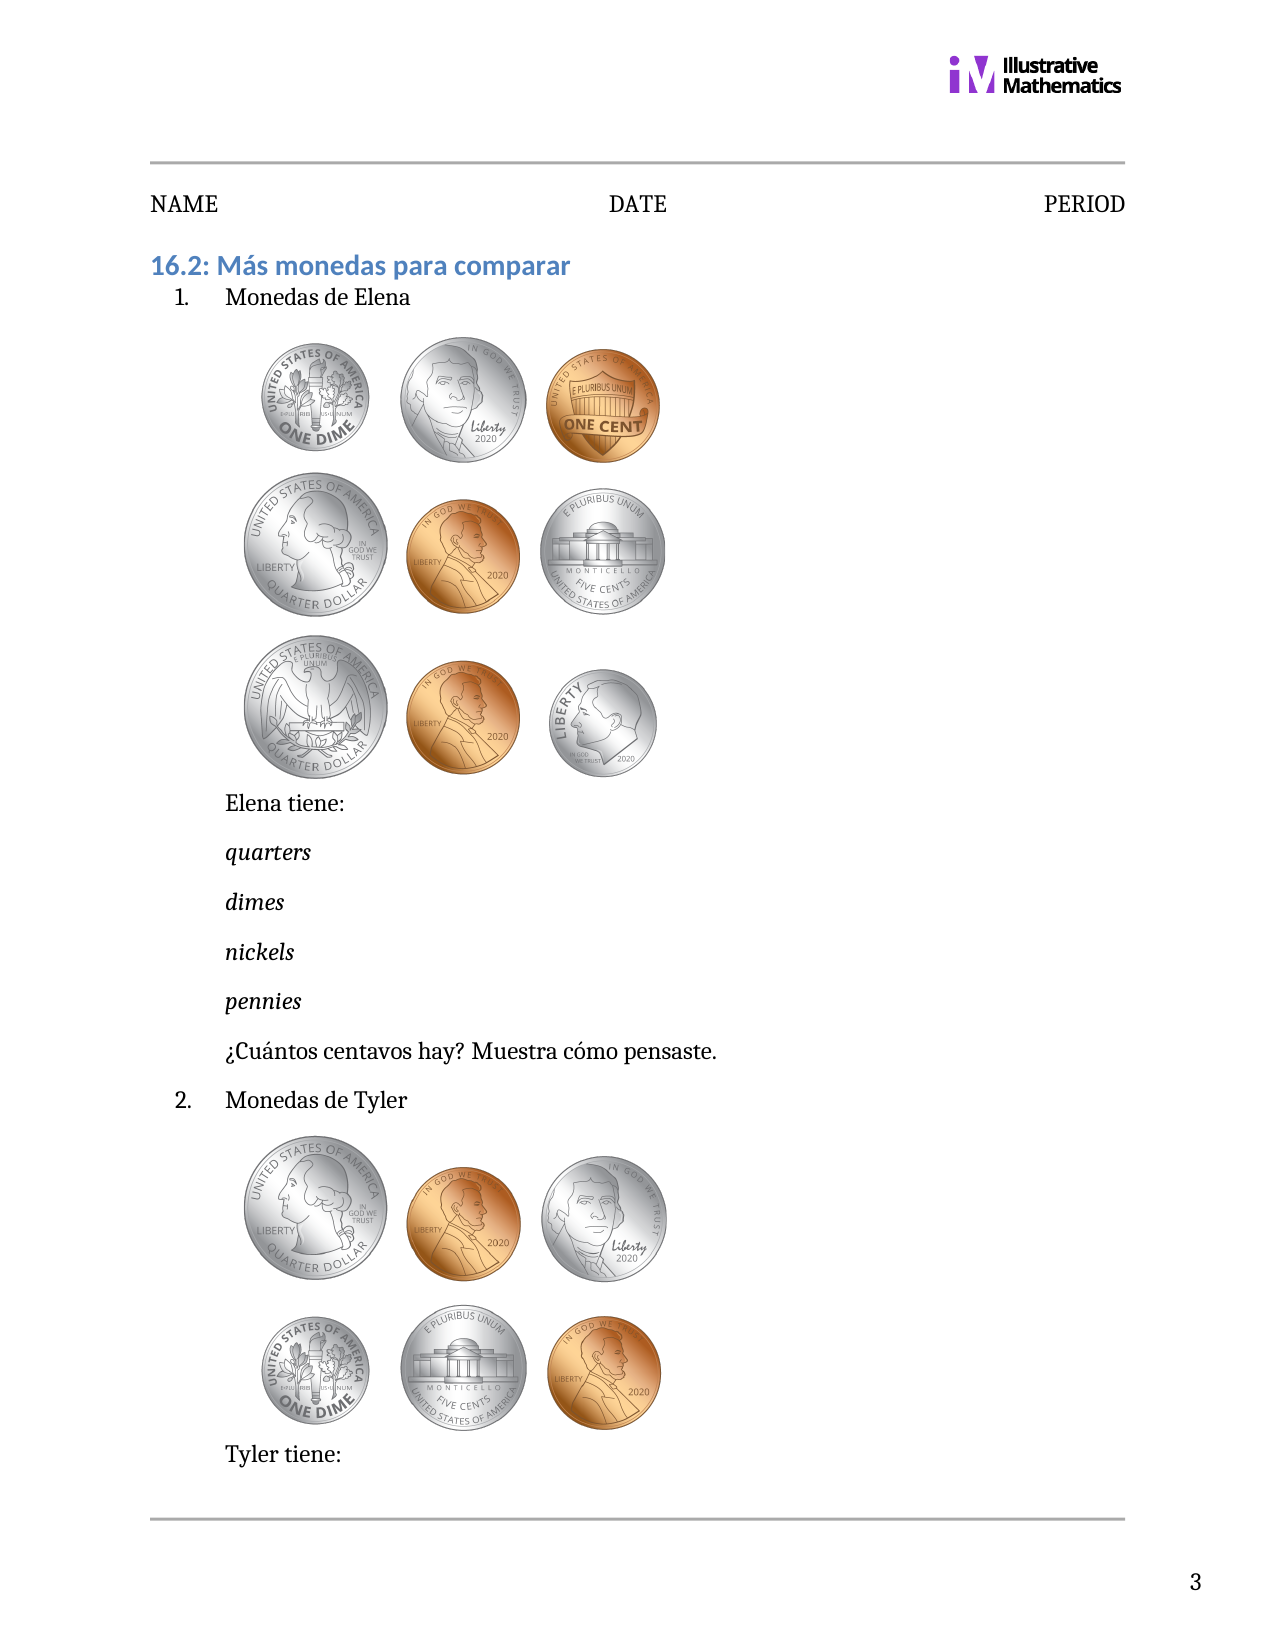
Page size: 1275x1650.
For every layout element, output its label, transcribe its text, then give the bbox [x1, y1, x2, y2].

list Elena tiene: [175, 789, 1125, 817]
list Monedas de Elena [175, 283, 1125, 312]
picture [243, 332, 666, 779]
list Tyler tiene: [175, 1440, 1125, 1469]
picture [949, 55, 1121, 93]
list pennies [175, 987, 1125, 1016]
picture [243, 1135, 667, 1431]
list dimes [175, 888, 1125, 917]
subtitle 16.2: Más monedas para comparar [150, 247, 1125, 283]
list nickels [175, 937, 1125, 966]
list Monedas de Tyler [175, 1086, 1125, 1115]
list quarters [175, 838, 1125, 867]
list ¿Cuántos centavos hay? Muestra cómo pensaste. [175, 1037, 1125, 1065]
